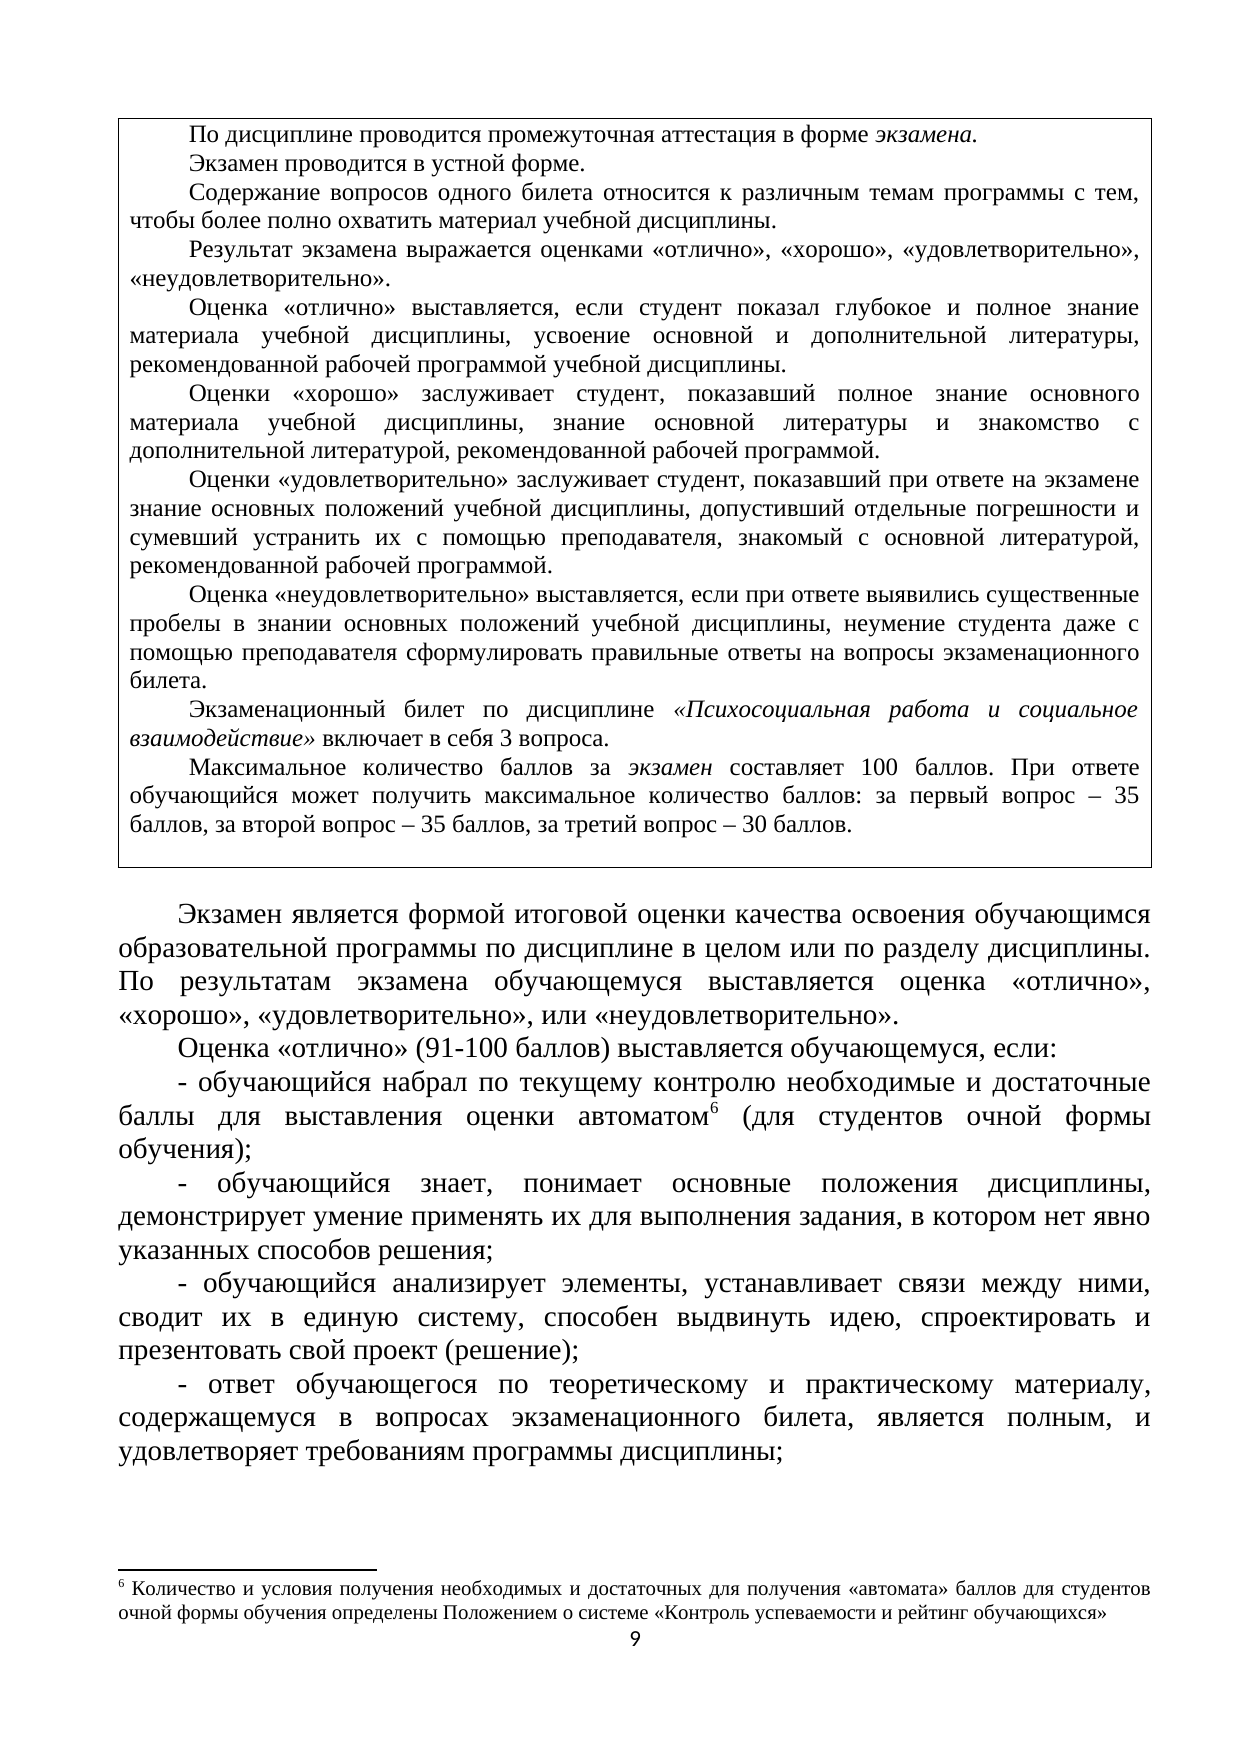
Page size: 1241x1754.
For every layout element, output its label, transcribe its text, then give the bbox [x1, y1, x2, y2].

text - обучающийся набрал по текущему контролю необходимые и достаточные баллы для выставления оценки автоматом (для студентов очной формы обучения); [118, 1064, 1152, 1165]
text Экзамен является формой итоговой оценки качества освоения обучающимся образовательной программы по дисциплине в целом или по разделу дисциплины. По результатам экзамена обучающемуся выставляется оценка «отлично», «хорошо», «удовлетворительно», или «неудовлетворительно». [118, 896, 1152, 1031]
text - обучающийся знает, понимает основные положения дисциплины, демонстрирует умение применять их для выполнения задания, в котором нет явно указанных способов решения; [118, 1165, 1152, 1265]
table_cell По дисциплине проводится промежуточная аттестация в форме экзамена. Экзамен проводится в устной форме. Содержание вопросов одного билета относится к различным темам программы с тем, чтобы более полно охватить материал учебной дисциплины. Результат экзамена выражается оценками «отлично», «хорошо», «удовлетворительно», «неудовлетворительно». Оценка «отлично» выставляется, если студент показал глубокое и полное знание материала учебной дисциплины, усвоение основной и дополнительной литературы, рекомендованной рабочей программой учебной дисциплины. Оценки «хорошо» заслуживает студент, показавший полное знание основного материала учебной дисциплины, знание основной литературы и знакомство с дополнительной литературой, рекомендованной рабочей программой. Оценки «удовлетворительно» заслуживает студент, показавший при ответе на экзамене знание основных положений учебной дисциплины, допустивший отдельные погрешности и сумевший устранить их с помощью преподавателя, знакомый с основной литературой, рекомендованной рабочей программой. Оценка «неудовлетворительно» выставляется, если при ответе выявились существенные пробелы в знании основных положений учебной дисциплины, неумение студента даже с помощью преподавателя сформулировать правильные ответы на вопросы экзаменационного билета. Экзаменационный билет по дисциплине «Психосоциальная работа и социальное взаимодействие» включает в себя 3 вопроса. Максимальное количество баллов за экзамен составляет 100 баллов. При ответе обучающийся может получить максимальное количество баллов: за первый вопрос – 35 баллов, за второй вопрос – 35 баллов, за третий вопрос – 30 баллов. [119, 119, 1151, 867]
text - ответ обучающегося по теоретическому и практическому материалу, содержащемуся в вопросах экзаменационного билета, является полным, и удовлетворяет требованиям программы дисциплины; [118, 1366, 1152, 1467]
text Оценка «отлично» (91-100 баллов) выставляется обучающемуся, если: [118, 1031, 1152, 1064]
text - обучающийся анализирует элементы, устанавливает связи между ними, сводит их в единую систему, способен выдвинуть идею, спроектировать и презентовать свой проект (решение); [118, 1265, 1152, 1366]
